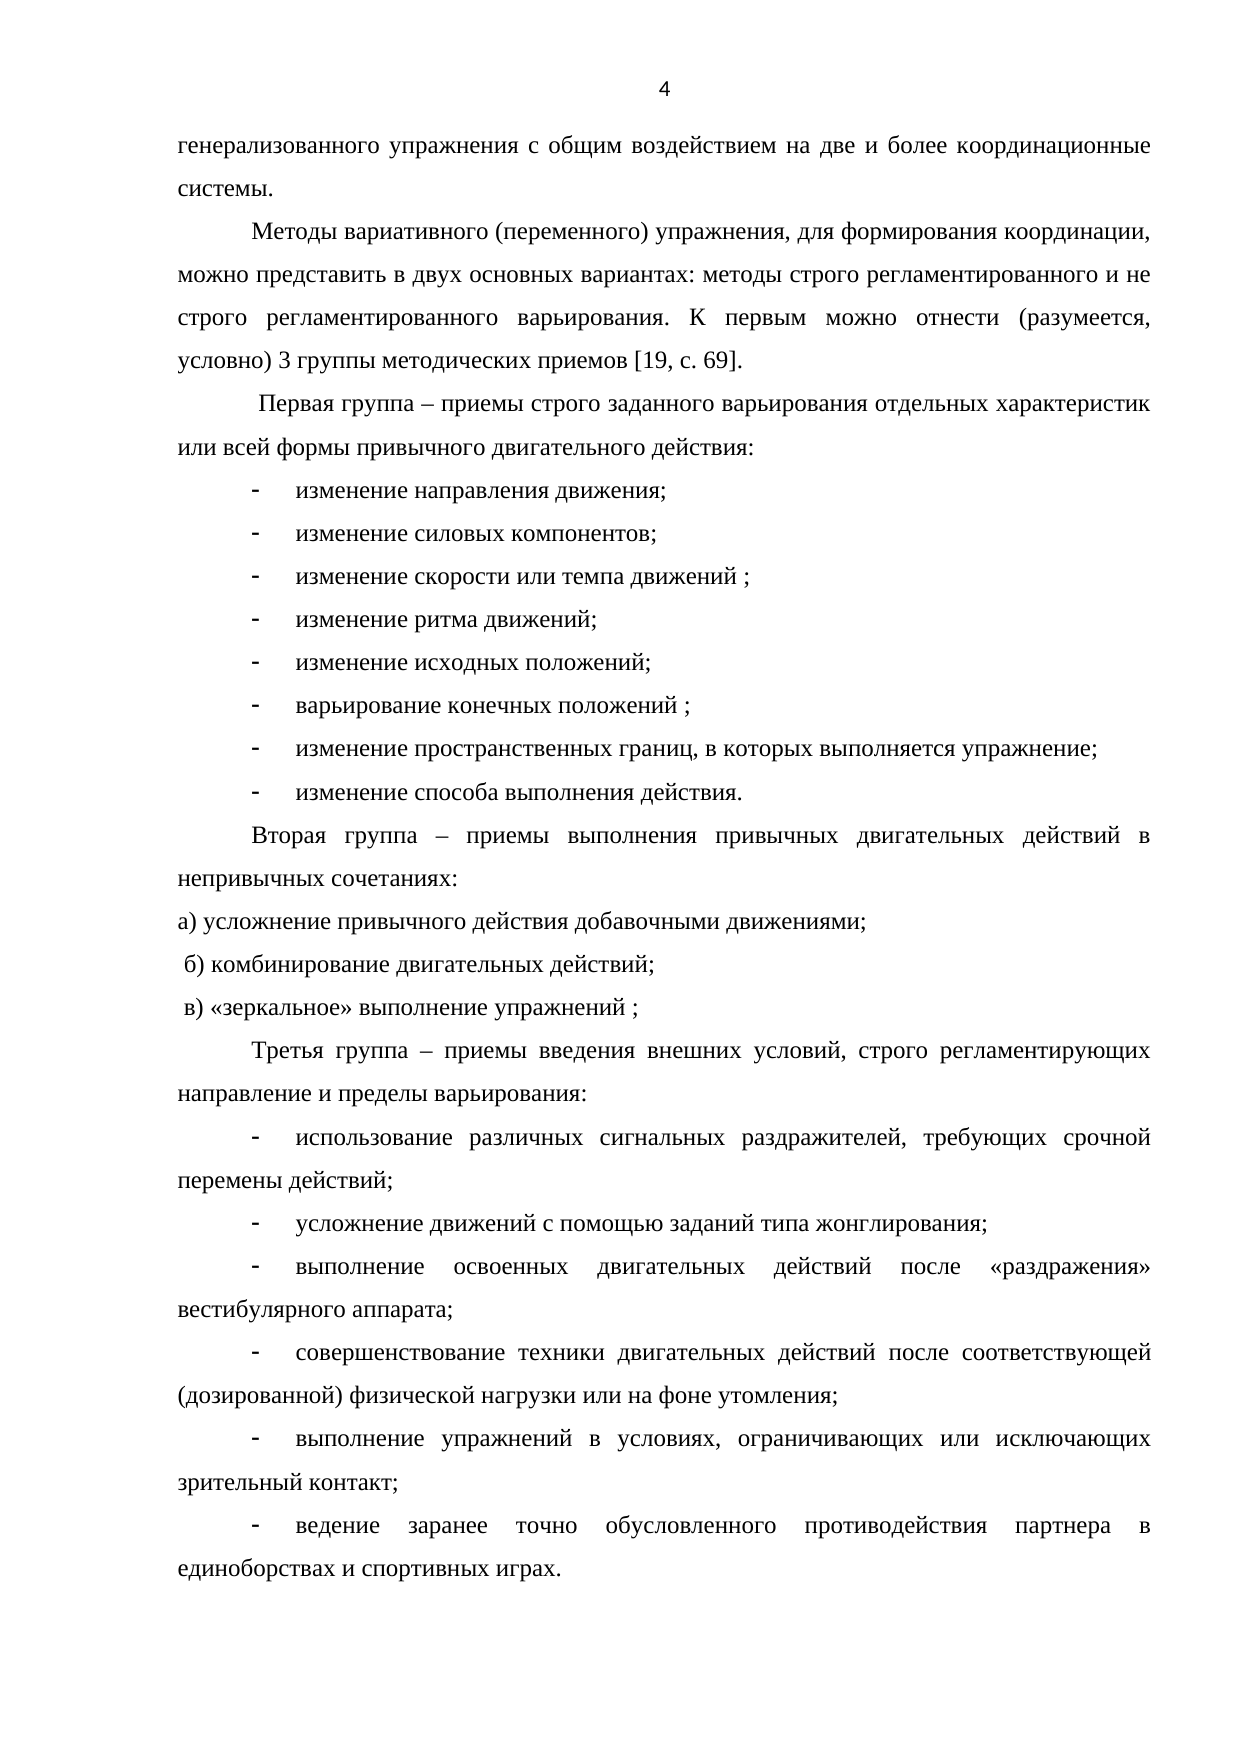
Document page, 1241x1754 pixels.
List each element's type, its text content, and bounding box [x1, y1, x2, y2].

list усложнение движений с помощью заданий типа жонглирования; [177, 1208, 1152, 1237]
list изменение ритма движений; [177, 604, 1152, 633]
text Третья группа – приемы введения внешних условий, строго регламентирующих направление и пределы варьирования: [177, 1035, 1152, 1107]
list изменение силовых компонентов; [177, 518, 1152, 547]
text Методы вариативного (переменного) упражнения, для формирования координации, можно представить в двух основных вариантах: методы строго регламентированного и не строго регламентированного варьирования. К первым можно отнести (разумеется, условно) 3 группы методических приемов [19, с. 69]. [177, 216, 1152, 374]
list изменение пространственных границ, в которых выполняется упражнение; [177, 733, 1152, 762]
list изменение способа выполнения действия. [177, 777, 1152, 805]
list изменение скорости или темпа движений ; [177, 561, 1152, 590]
list изменение направления движения; [177, 475, 1152, 503]
text Вторая группа – приемы выполнения привычных двигательных действий в непривычных сочетаниях: [177, 820, 1152, 892]
list изменение исходных положений; [177, 647, 1152, 676]
text а) усложнение привычного действия добавочными движениями; [177, 906, 1152, 935]
text Первая группа – приемы строго заданного варьирования отдельных характеристик или всей формы привычного двигательного действия: [177, 388, 1152, 460]
list совершенствование техники двигательных действий после соответствующей (дозированной) физической нагрузки или на фоне утомления; [177, 1337, 1152, 1409]
list выполнение упражнений в условиях, ограничивающих или исключающих зрительный контакт; [177, 1423, 1152, 1495]
list использование различных сигнальных раздражителей, требующих срочной перемены действий; [177, 1122, 1152, 1193]
text в) «зеркальное» выполнение упражнений ; [177, 992, 1152, 1021]
text б) комбинирование двигательных действий; [177, 949, 1152, 978]
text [177, 130, 1152, 202]
list варьирование конечных положений ; [177, 690, 1152, 719]
list выполнение освоенных двигательных действий после «раздражения» вестибулярного аппарата; [177, 1251, 1152, 1323]
list ведение заранее точно обусловленного противодействия партнера в единоборствах и спортивных играх. [177, 1510, 1152, 1582]
